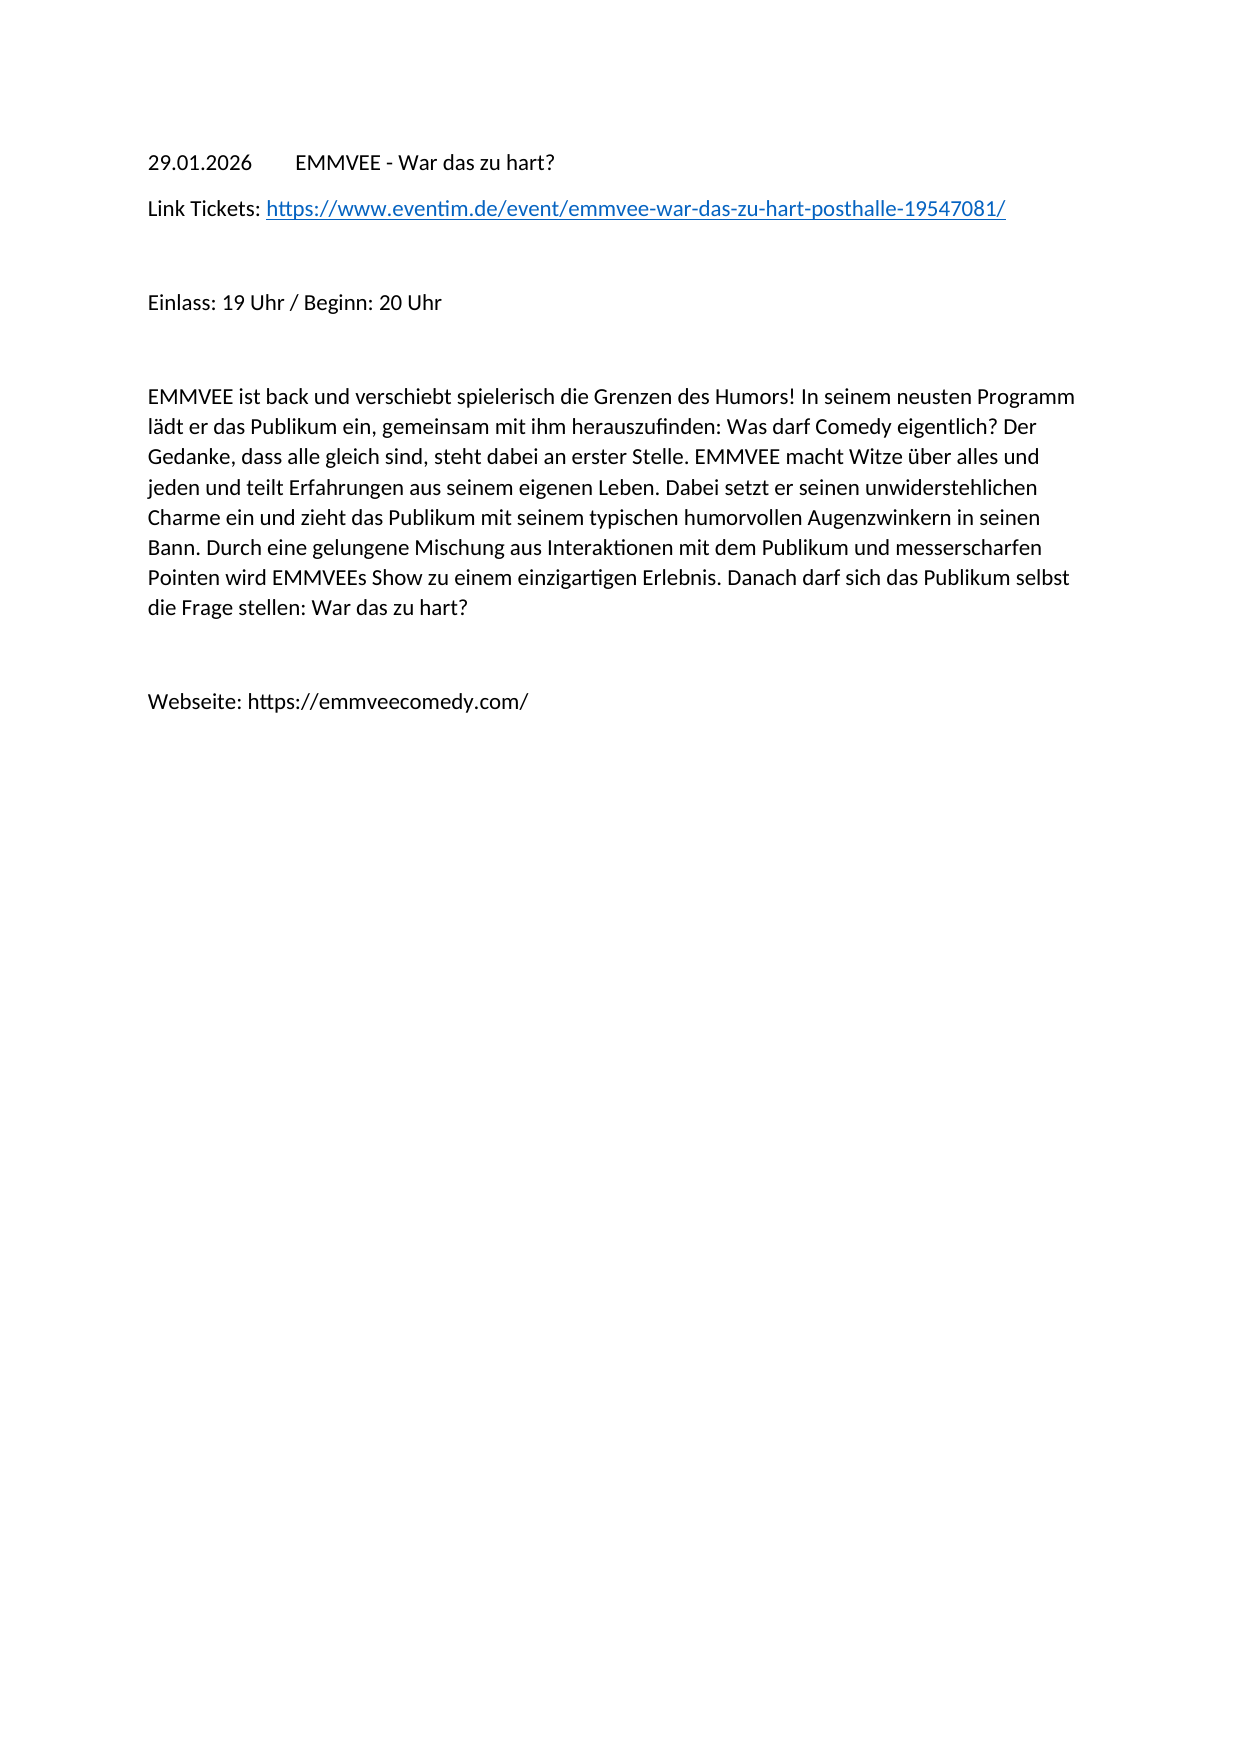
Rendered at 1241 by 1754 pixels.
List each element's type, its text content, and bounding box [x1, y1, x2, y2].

text Link Tickets: https://www.eventim.de/event/emmvee-war-das-zu-hart-posthalle-19547081/ [148, 194, 1093, 222]
text EMMVEE ist back und verschiebt spielerisch die Grenzen des Humors! In seinem neusten Programm lädt er das Publikum ein, gemeinsam mit ihm herauszufinden: Was darf Comedy eigentlich? Der Gedanke, dass alle gleich sind, steht dabei an erster Stelle. EMMVEE macht Witze über alles und jeden und teilt Erfahrungen aus seinem eigenen Leben. Dabei setzt er seinen unwiderstehlichen Charme ein und zieht das Publikum mit seinem typischen humorvollen Augenzwinkern in seinen Bann. Durch eine gelungene Mischung aus Interaktionen mit dem Publikum und messerscharfen Pointen wird EMMVEEs Show zu einem einzigartigen Erlebnis. Danach darf sich das Publikum selbst die Frage stellen: War das zu hart? [148, 382, 1093, 621]
text Webseite: https://emmveecomedy.com/ [148, 687, 1093, 715]
text 29.01.2026 EMMVEE - War das zu hart? [148, 148, 1093, 176]
text Einlass: 19 Uhr / Beginn: 20 Uhr [148, 288, 1093, 316]
